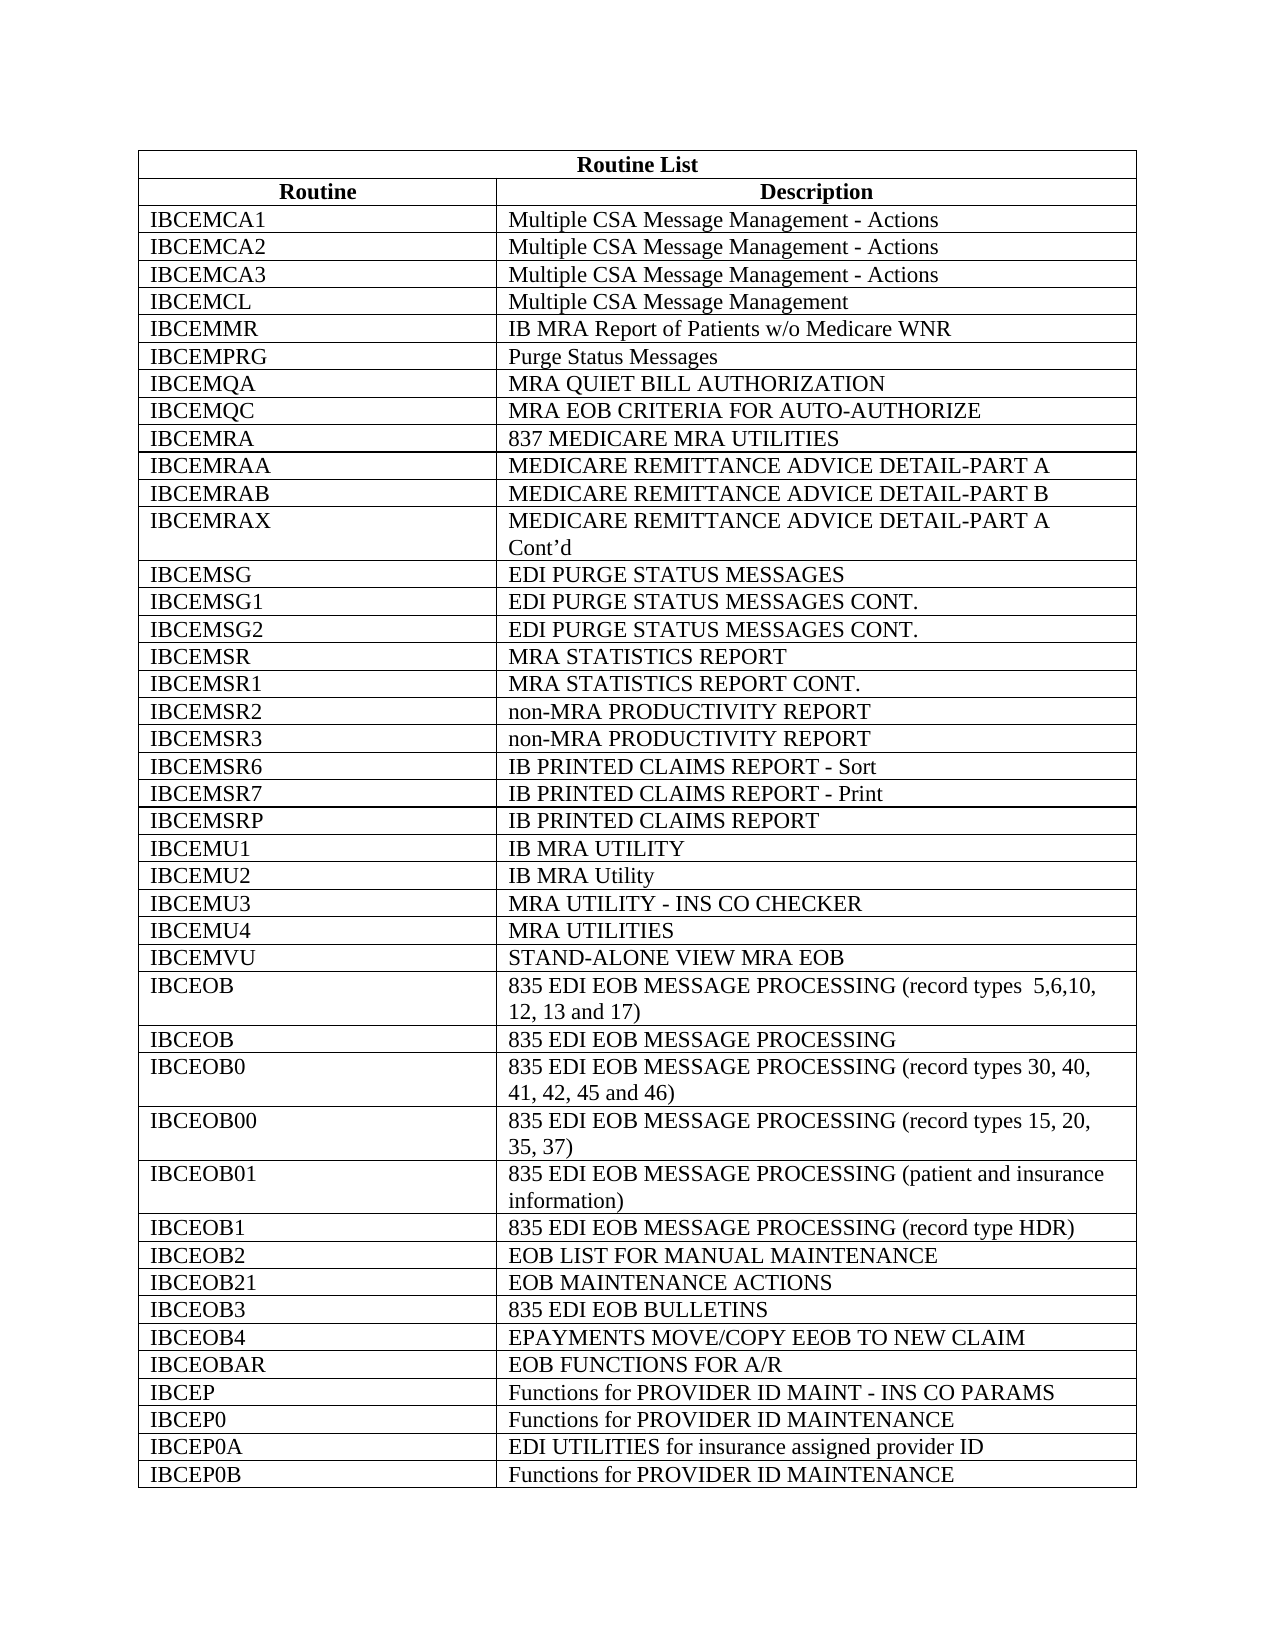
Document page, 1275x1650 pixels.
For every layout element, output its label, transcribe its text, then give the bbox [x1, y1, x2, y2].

table_cell IBCEOB2 [139, 1242, 496, 1268]
table_cell Routine [139, 179, 496, 205]
table_cell IBCEOB4 [139, 1324, 496, 1350]
table_cell EOB LIST FOR MANUAL MAINTENANCE [497, 1242, 1136, 1268]
table_cell IB MRA Report of Patients w/o Medicare WNR [497, 315, 1136, 342]
table_cell EPAYMENTS MOVE/COPY EEOB TO NEW CLAIM [497, 1324, 1136, 1350]
table_cell MEDICARE REMITTANCE ADVICE DETAIL-PART B [497, 480, 1136, 506]
table_cell EDI UTILITIES for insurance assigned provider ID [497, 1434, 1136, 1460]
table_cell IBCEMSR1 [139, 671, 496, 697]
table_cell IBCEMRAA [139, 453, 496, 479]
table_cell IBCEMCA3 [139, 261, 496, 287]
table_cell non-MRA PRODUCTIVITY REPORT [497, 698, 1136, 724]
table_cell IBCEMRA [139, 425, 496, 451]
table_cell MRA EOB CRITERIA FOR AUTO-AUTHORIZE [497, 398, 1136, 424]
table_cell IBCEOB01 [139, 1161, 496, 1213]
table_cell IBCEMU3 [139, 890, 496, 916]
table_cell 835 EDI EOB MESSAGE PROCESSING (record types 30, 40, 41, 42, 45 and 46) [497, 1053, 1136, 1106]
table_cell 835 EDI EOB MESSAGE PROCESSING (record types 15, 20, 35, 37) [497, 1107, 1136, 1159]
table_cell STAND-ALONE VIEW MRA EOB [497, 945, 1136, 971]
table_cell 835 EDI EOB MESSAGE PROCESSING [497, 1026, 1136, 1052]
table_cell Multiple CSA Message Management - Actions [497, 233, 1136, 259]
table_cell MRA UTILITY - INS CO CHECKER [497, 890, 1136, 916]
table_cell IBCEMQA [139, 370, 496, 397]
table_cell 835 EDI EOB BULLETINS [497, 1296, 1136, 1323]
table_cell Functions for PROVIDER ID MAINT - INS CO PARAMS [497, 1379, 1136, 1405]
table_cell IBCEMCA2 [139, 233, 496, 259]
table_cell Multiple CSA Message Management [497, 288, 1136, 314]
table_cell IBCEMQC [139, 398, 496, 424]
table_cell IBCEMU4 [139, 917, 496, 943]
table_cell IBCEMSR3 [139, 725, 496, 752]
table_cell IBCEOB21 [139, 1269, 496, 1295]
table_cell IBCEOB3 [139, 1296, 496, 1323]
table_header Routine List [139, 151, 1136, 177]
table_cell EDI PURGE STATUS MESSAGES [497, 561, 1136, 587]
table_cell EDI PURGE STATUS MESSAGES CONT. [497, 588, 1136, 615]
table_cell IBCEP0A [139, 1434, 496, 1460]
table_cell IB PRINTED CLAIMS REPORT [497, 808, 1136, 834]
table_cell EDI PURGE STATUS MESSAGES CONT. [497, 616, 1136, 642]
table_cell IBCEMSG [139, 561, 496, 587]
table_cell IBCEP [139, 1379, 496, 1405]
table_cell IBCEOB [139, 1026, 496, 1052]
table_cell EOB FUNCTIONS FOR A/R [497, 1351, 1136, 1378]
table_cell MRA QUIET BILL AUTHORIZATION [497, 370, 1136, 397]
table_cell Description [497, 179, 1136, 205]
table_cell IBCEMRAB [139, 480, 496, 506]
table_cell IBCEMSR6 [139, 753, 496, 779]
table_cell IBCEMSR [139, 643, 496, 669]
table_cell IBCEOB [139, 972, 496, 1024]
table_cell IBCEMVU [139, 945, 496, 971]
table_cell IBCEOB00 [139, 1107, 496, 1159]
table_cell Multiple CSA Message Management - Actions [497, 206, 1136, 232]
table_cell IBCEP0 [139, 1406, 496, 1432]
table_cell Functions for PROVIDER ID MAINTENANCE [497, 1406, 1136, 1432]
table_cell 837 MEDICARE MRA UTILITIES [497, 425, 1136, 451]
table_cell IB MRA Utility [497, 862, 1136, 889]
table_cell IB PRINTED CLAIMS REPORT - Print [497, 780, 1136, 806]
table_cell IBCEOBAR [139, 1351, 496, 1378]
table_cell IBCEMMR [139, 315, 496, 342]
table_cell 835 EDI EOB MESSAGE PROCESSING (patient and insurance information) [497, 1161, 1136, 1213]
table_cell 835 EDI EOB MESSAGE PROCESSING (record types 5,6,10, 12, 13 and 17) [497, 972, 1136, 1024]
table_cell IB PRINTED CLAIMS REPORT - Sort [497, 753, 1136, 779]
table_cell MEDICARE REMITTANCE ADVICE DETAIL-PART A Cont’d [497, 507, 1136, 560]
table_cell MEDICARE REMITTANCE ADVICE DETAIL-PART A [497, 453, 1136, 479]
table_cell IBCEMRAX [139, 507, 496, 560]
table_cell IBCEOB0 [139, 1053, 496, 1106]
table_cell MRA STATISTICS REPORT [497, 643, 1136, 669]
table_cell IBCEMCA1 [139, 206, 496, 232]
table_cell non-MRA PRODUCTIVITY REPORT [497, 725, 1136, 752]
table_cell IBCEP0B [139, 1461, 496, 1487]
table_cell EOB MAINTENANCE ACTIONS [497, 1269, 1136, 1295]
table_cell IBCEMSRP [139, 808, 496, 834]
table_cell MRA UTILITIES [497, 917, 1136, 943]
table_cell MRA STATISTICS REPORT CONT. [497, 671, 1136, 697]
table_cell Purge Status Messages [497, 343, 1136, 369]
table_cell IB MRA UTILITY [497, 835, 1136, 861]
table_cell IBCEMSG2 [139, 616, 496, 642]
table_cell IBCEMCL [139, 288, 496, 314]
table_cell 835 EDI EOB MESSAGE PROCESSING (record type HDR) [497, 1214, 1136, 1241]
table_cell IBCEMPRG [139, 343, 496, 369]
table_cell Functions for PROVIDER ID MAINTENANCE [497, 1461, 1136, 1487]
table_cell IBCEMU2 [139, 862, 496, 889]
table_cell IBCEMSR7 [139, 780, 496, 806]
table_cell IBCEMU1 [139, 835, 496, 861]
table_cell IBCEMSR2 [139, 698, 496, 724]
table_cell IBCEMSG1 [139, 588, 496, 615]
table_cell Multiple CSA Message Management - Actions [497, 261, 1136, 287]
table_cell IBCEOB1 [139, 1214, 496, 1241]
